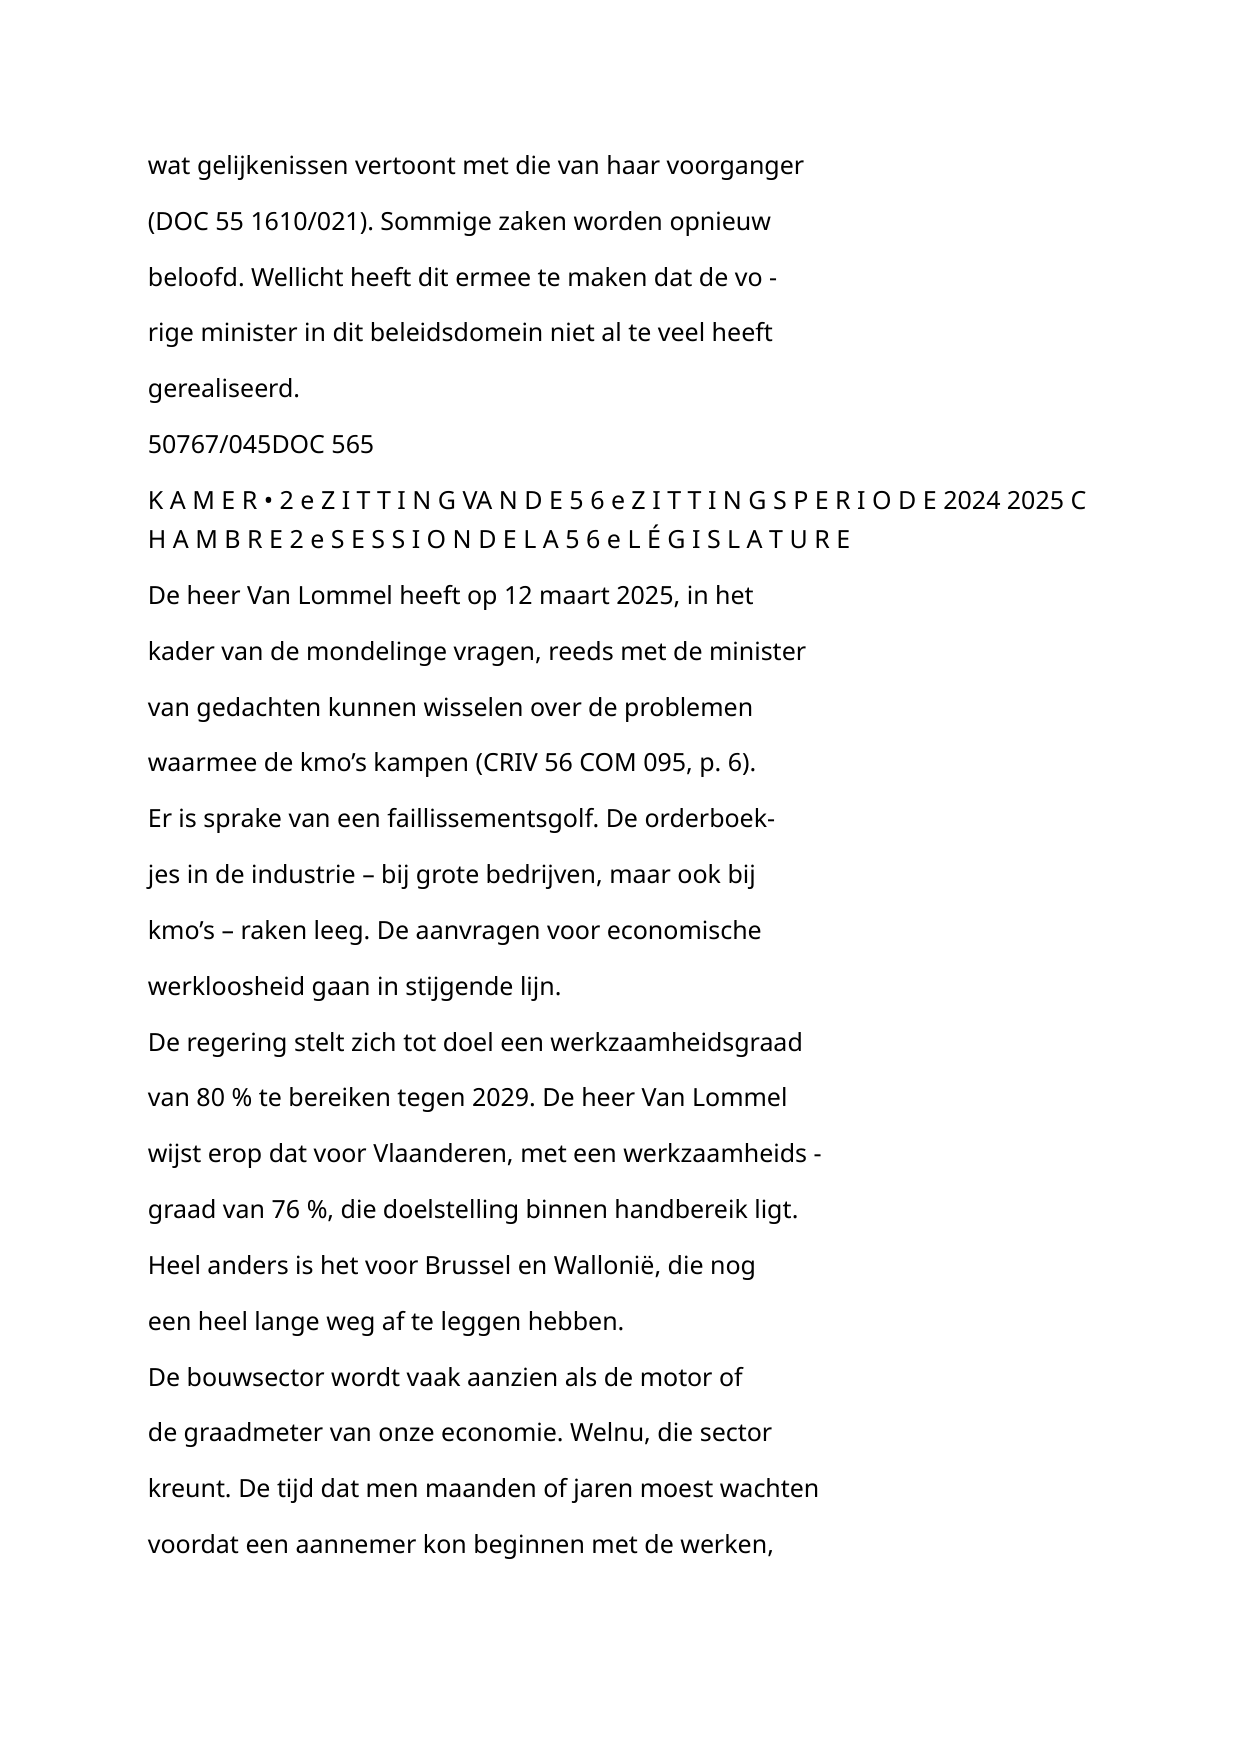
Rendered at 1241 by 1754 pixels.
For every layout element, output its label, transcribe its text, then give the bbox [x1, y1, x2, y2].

text gerealiseerd. [148, 371, 1093, 405]
text werkloosheid gaan in stijgende lijn. [148, 968, 1093, 1002]
text voordat een aannemer kon beginnen met de werken, [148, 1527, 1093, 1561]
text De heer Van Lommel heeft op 12 maart 2025, in het [148, 578, 1093, 612]
text rige minister in dit beleidsdomein niet al te veel heeft [148, 315, 1093, 349]
text kader van de mondelinge vragen, reeds met de minister [148, 633, 1093, 667]
text de graadmeter van onze economie. Welnu, die sector [148, 1415, 1093, 1449]
text van gedachten kunnen wisselen over de problemen [148, 689, 1093, 723]
text Heel anders is het voor Brussel en Wallonië, die nog [148, 1248, 1093, 1282]
text K A M E R • 2 e Z I T T I N G VA N D E 5 6 e Z I T T I N G S P E R I O D E 2024 2025 C H A M B R E 2 e S E S S I O N D E L A 5 6 e L É G I S L A T U R E [148, 483, 1093, 556]
text wijst erop dat voor Vlaanderen, met een werkzaamheids - [148, 1136, 1093, 1170]
text waarmee de kmo’s kampen (CRIV 56 COM 095, p. 6). [148, 745, 1093, 779]
text De regering stelt zich tot doel een werkzaamheidsgraad [148, 1024, 1093, 1058]
text kmo’s – raken leeg. De aanvragen voor economische [148, 913, 1093, 947]
text 50767/045DOC 565 [148, 427, 1093, 461]
text kreunt. De tijd dat men maanden of jaren moest wachten [148, 1471, 1093, 1505]
text (DOC 55 1610/021). Sommige zaken worden opnieuw [148, 203, 1093, 237]
text van 80 % te bereiken tegen 2029. De heer Van Lommel [148, 1080, 1093, 1114]
text graad van 76 %, die doelstelling binnen handbereik ligt. [148, 1192, 1093, 1226]
text een heel lange weg af te leggen hebben. [148, 1303, 1093, 1337]
text jes in de industrie – bij grote bedrijven, maar ook bij [148, 857, 1093, 891]
text wat gelijkenissen vertoont met die van haar voorganger [148, 148, 1093, 182]
text Er is sprake van een faillissementsgolf. De orderboek- [148, 801, 1093, 835]
text beloofd. Wellicht heeft dit ermee te maken dat de vo - [148, 259, 1093, 293]
text De bouwsector wordt vaak aanzien als de motor of [148, 1359, 1093, 1393]
